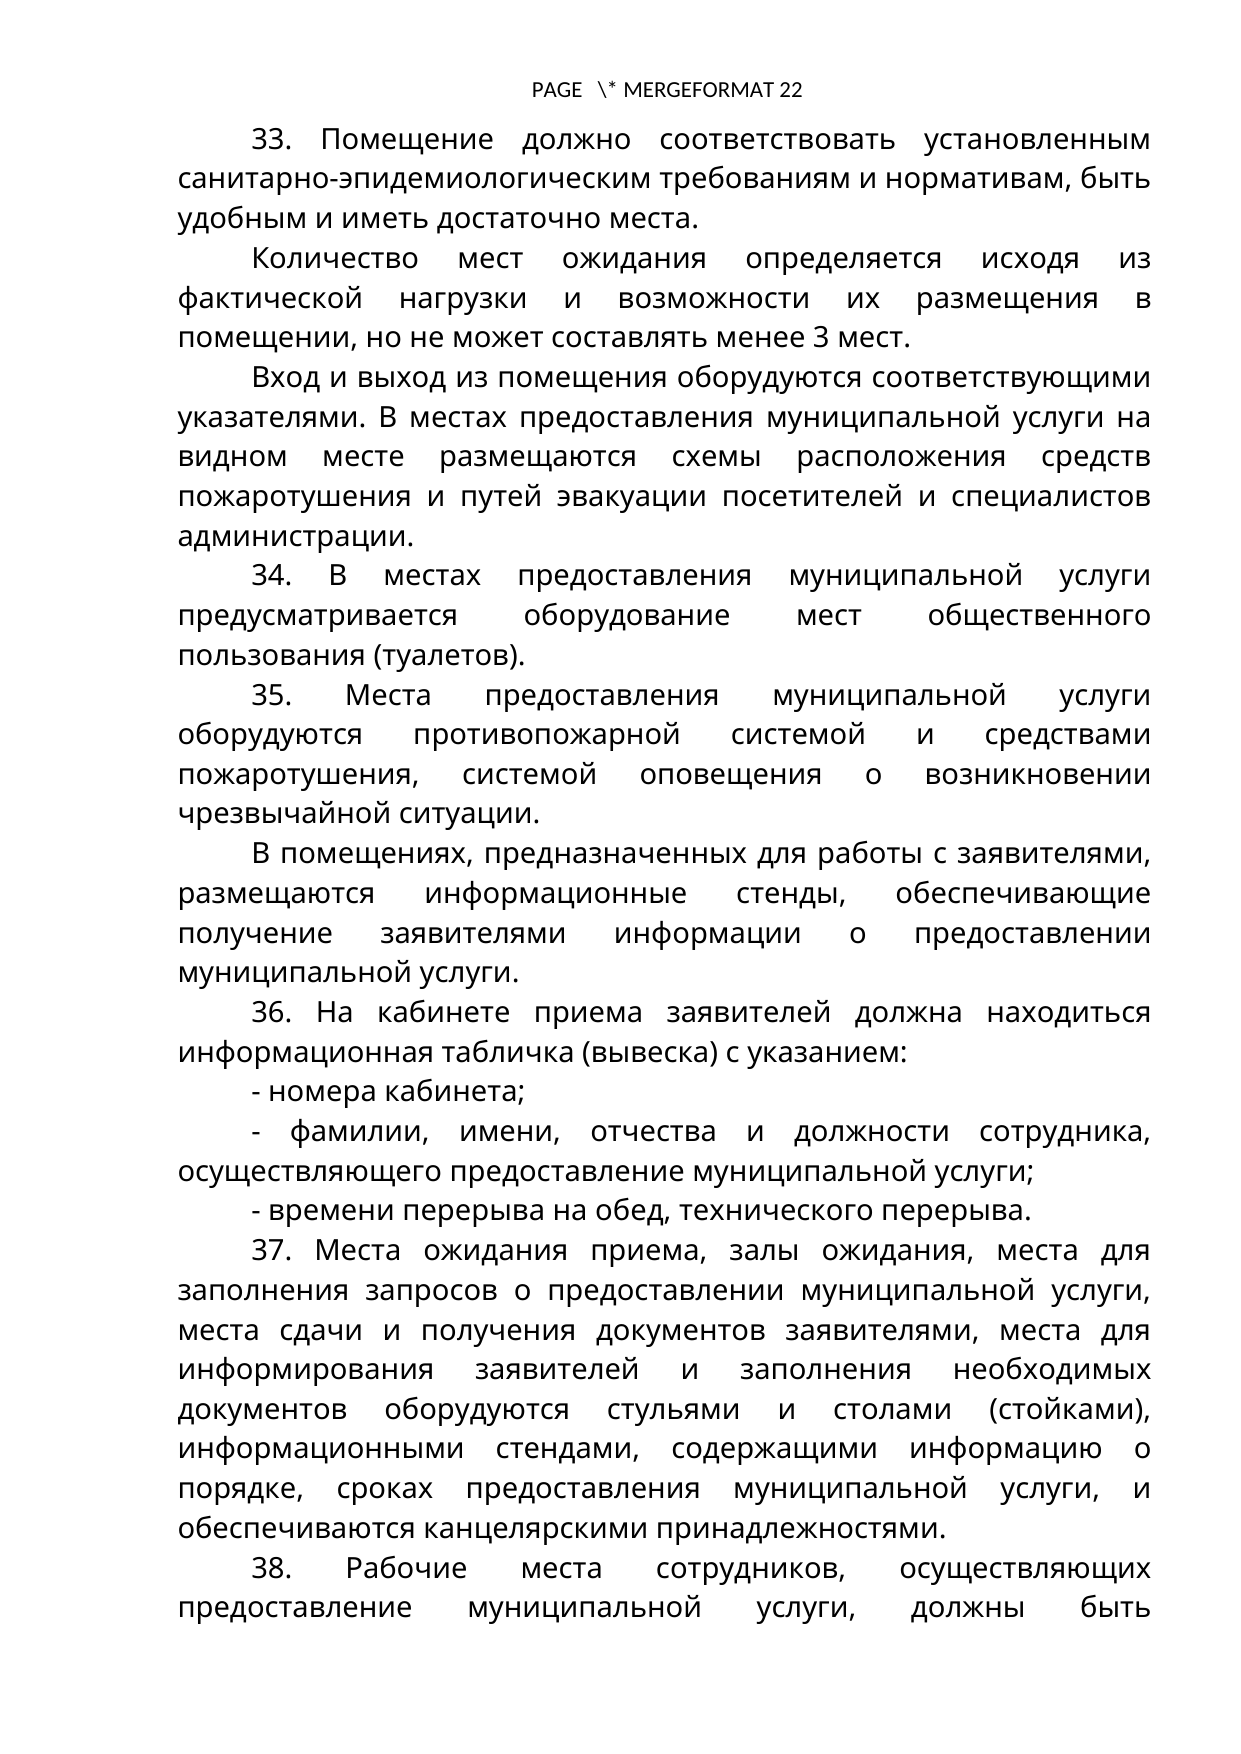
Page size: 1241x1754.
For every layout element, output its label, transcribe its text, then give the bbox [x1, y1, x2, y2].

text Количество мест ожидания определяется исходя из фактической нагрузки и возможности их размещения в помещении, но не может составлять менее 3 мест. [177, 237, 1152, 356]
text 34. В местах предоставления муниципальной услуги предусматривается оборудование мест общественного пользования (туалетов). [177, 555, 1152, 674]
text Вход и выход из помещения оборудуются соответствующими указателями. В местах предоставления муниципальной услуги на видном месте размещаются схемы расположения средств пожаротушения и путей эвакуации посетителей и специалистов администрации. [177, 356, 1152, 555]
text - номера кабинета; [177, 1071, 1152, 1110]
text 37. Места ожидания приема, залы ожидания, места для заполнения запросов о предоставлении муниципальной услуги, места сдачи и получения документов заявителями, места для информирования заявителей и заполнения необходимых документов оборудуются стульями и столами (стойками), информационными стендами, содержащими информацию о порядке, сроках предоставления муниципальной услуги, и обеспечиваются канцелярскими принадлежностями. [177, 1229, 1152, 1547]
text В помещениях, предназначенных для работы с заявителями, размещаются информационные стенды, обеспечивающие получение заявителями информации о предоставлении муниципальной услуги. [177, 832, 1152, 991]
text - времени перерыва на обед, технического перерыва. [177, 1190, 1152, 1229]
text - фамилии, имени, отчества и должности сотрудника, осуществляющего предоставление муниципальной услуги; [177, 1110, 1152, 1190]
text 36. На кабинете приема заявителей должна находиться информационная табличка (вывеска) с указанием: [177, 991, 1152, 1071]
text 33. Помещение должно соответствовать установленным санитарно-эпидемиологическим требованиям и нормативам, быть удобным и иметь достаточно места. [177, 118, 1152, 237]
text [177, 1547, 1152, 1626]
text 35. Места предоставления муниципальной услуги оборудуются противопожарной системой и средствами пожаротушения, системой оповещения о возникновении чрезвычайной ситуации. [177, 674, 1152, 832]
